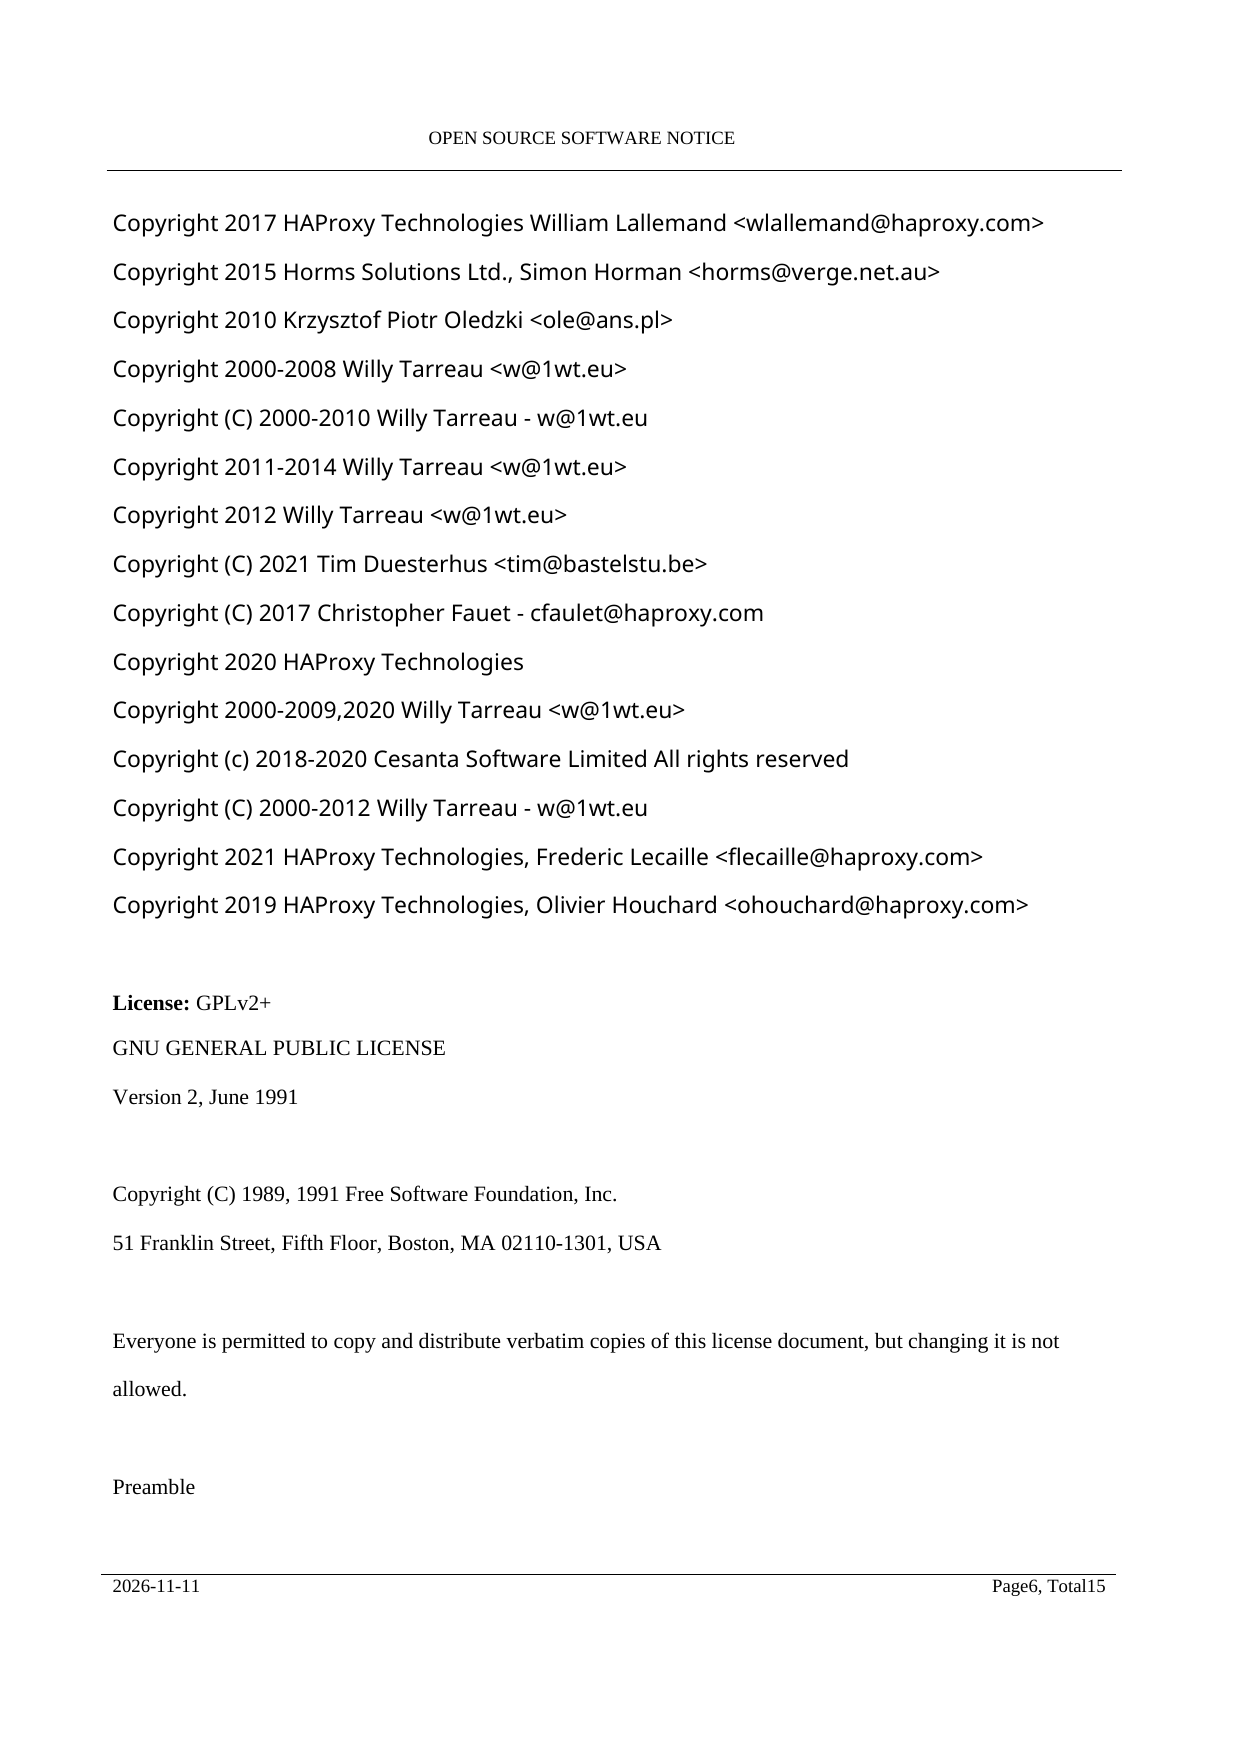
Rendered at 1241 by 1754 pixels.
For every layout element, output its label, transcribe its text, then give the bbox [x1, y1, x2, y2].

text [112, 206, 1128, 970]
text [112, 1031, 1128, 1503]
text License: GPLv2+ [112, 986, 1128, 1019]
